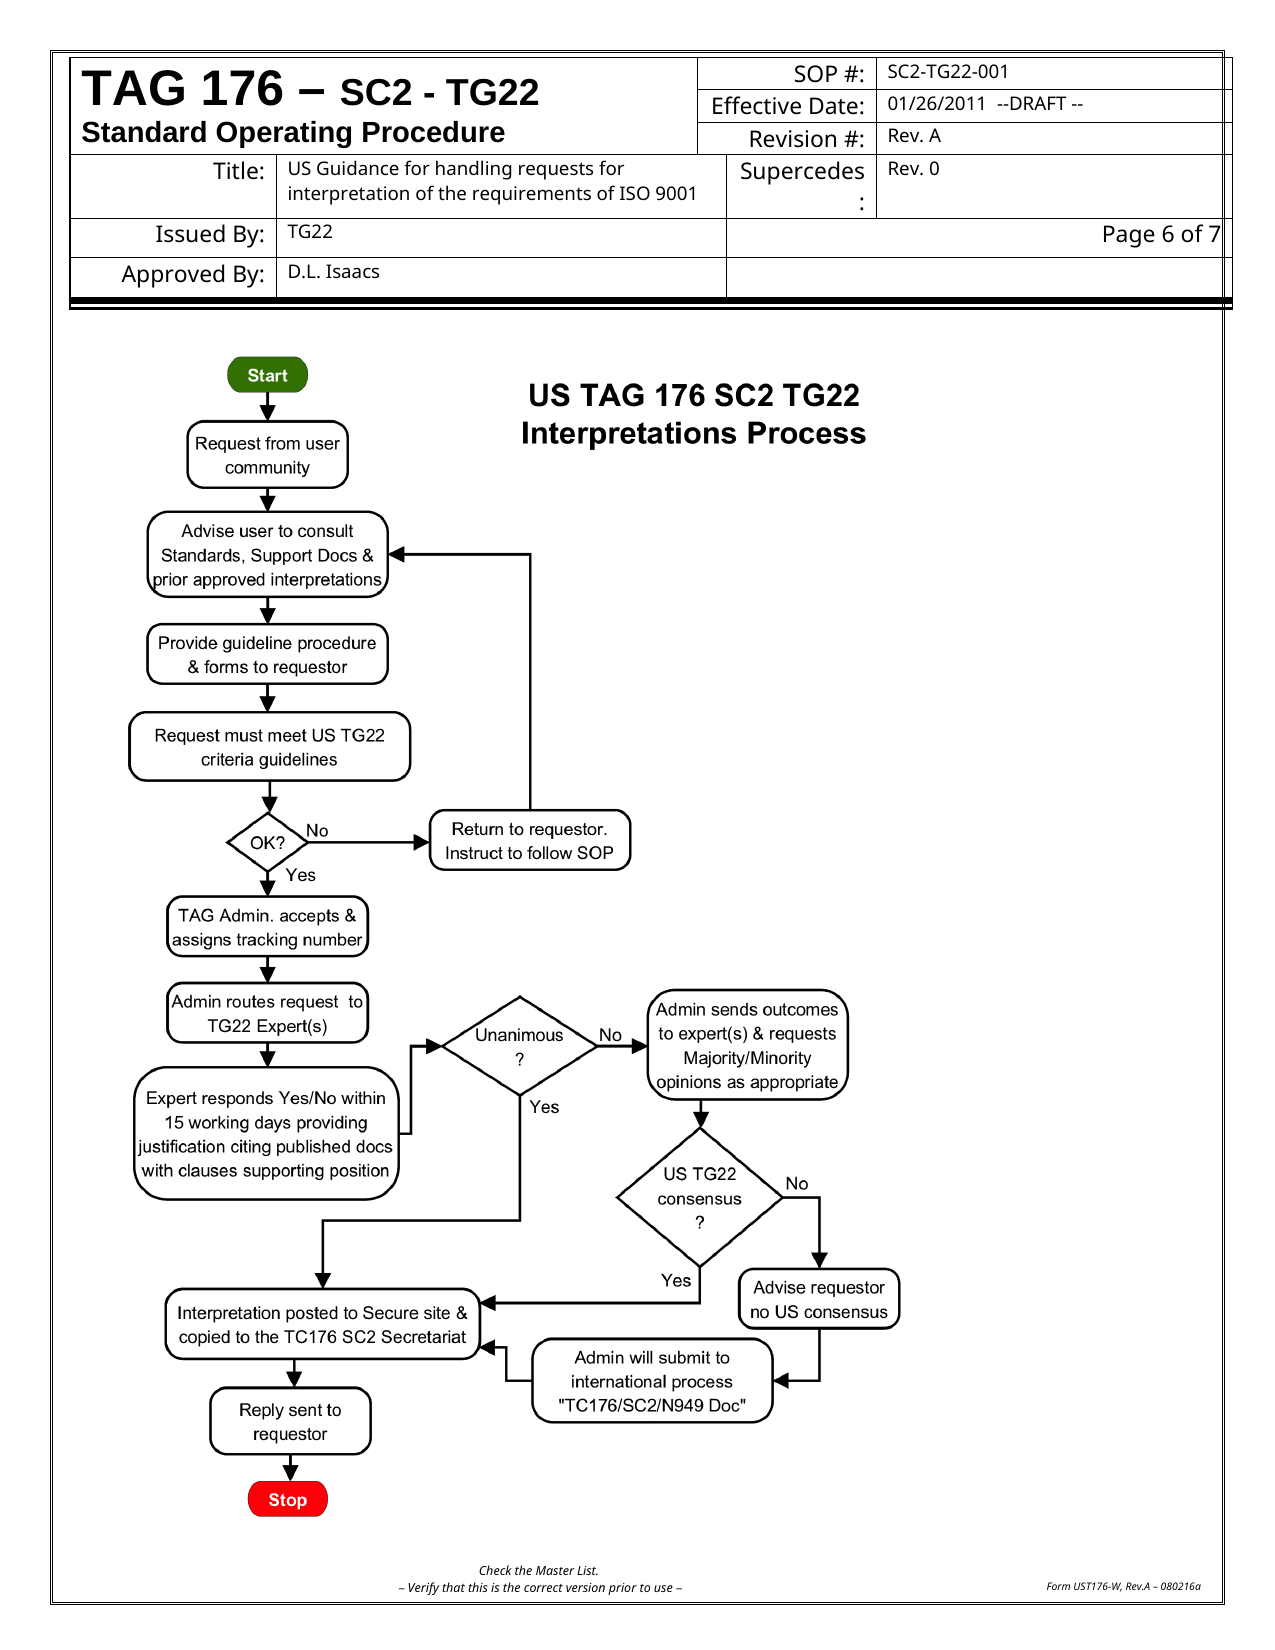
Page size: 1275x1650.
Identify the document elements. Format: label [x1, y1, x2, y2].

picture [105, 335, 926, 1531]
